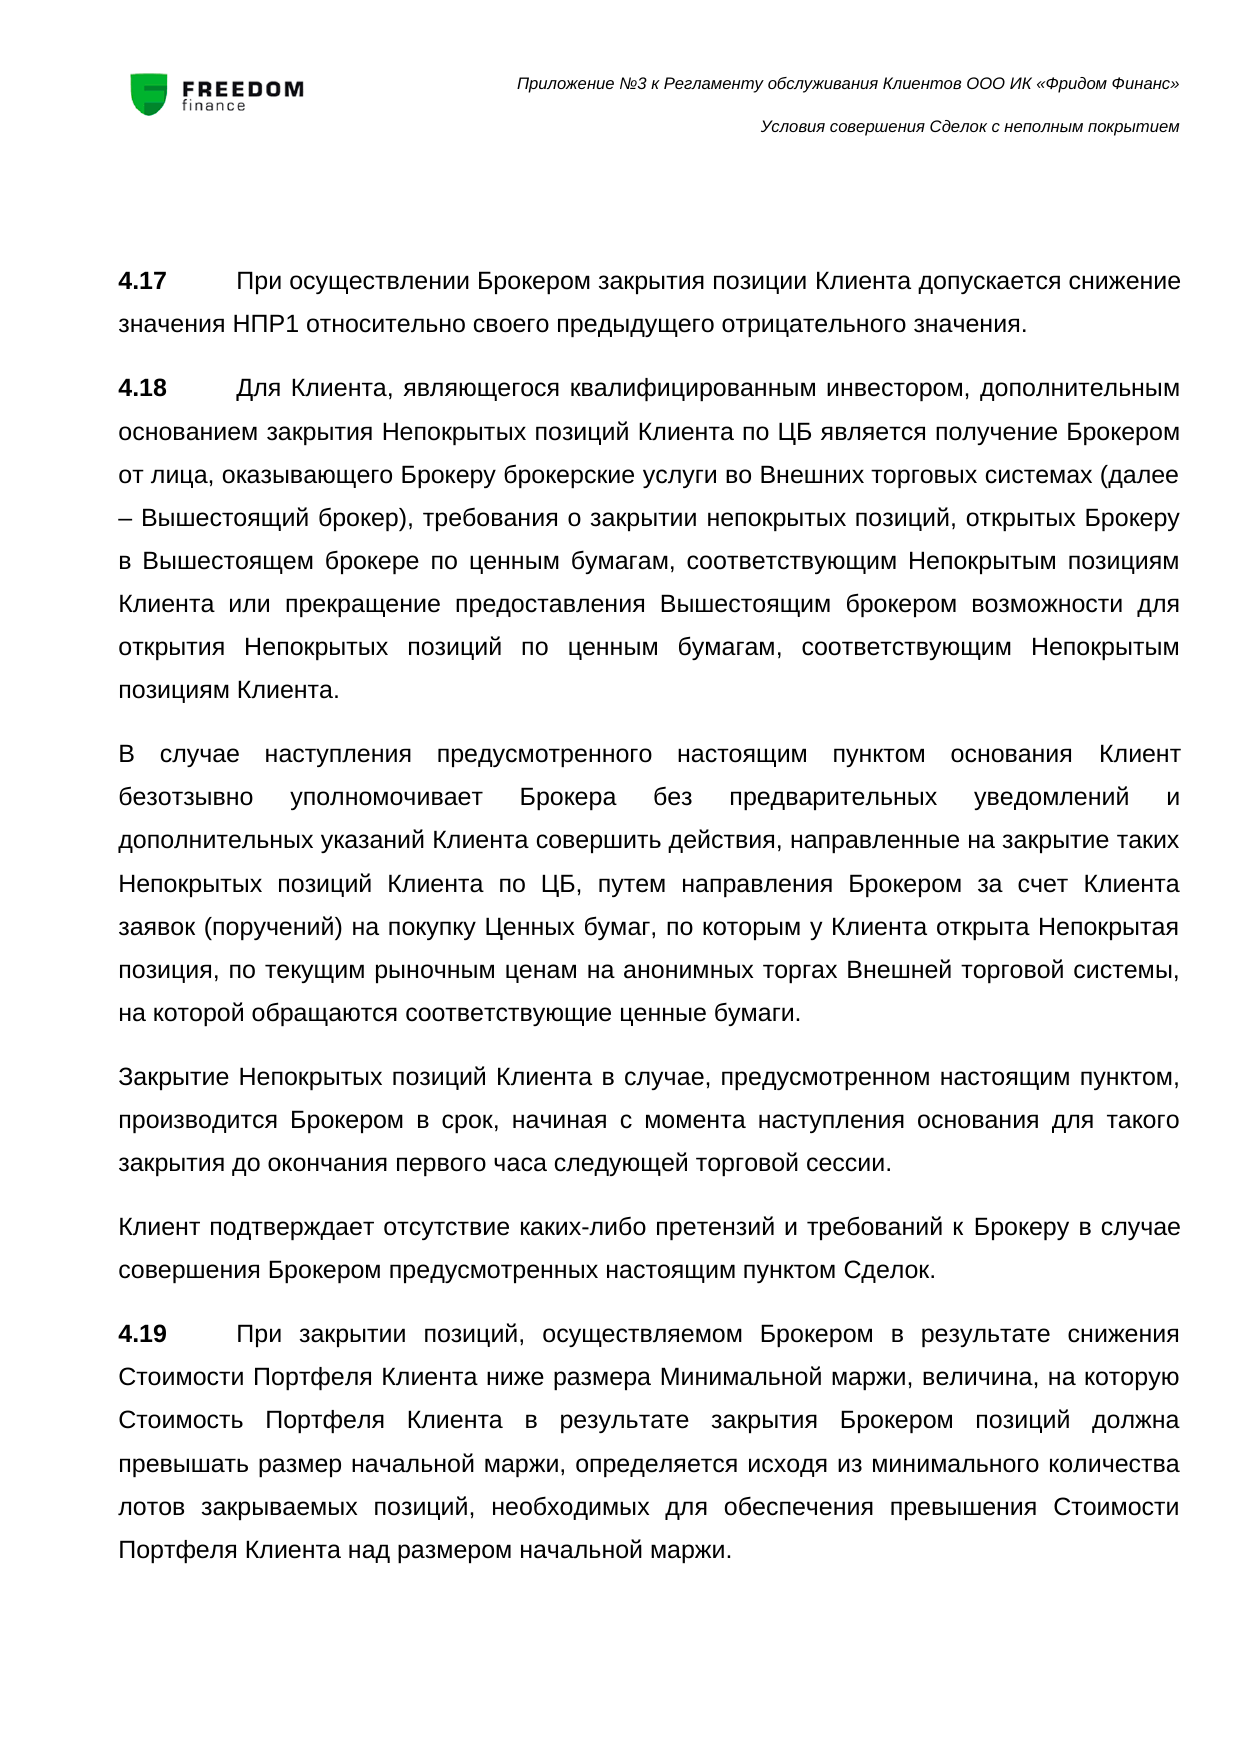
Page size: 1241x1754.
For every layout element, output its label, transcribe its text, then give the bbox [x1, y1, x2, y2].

picture [129, 73, 307, 116]
list Клиент подтверждает отсутствие каких-либо претензий и требований к Брокеру в случае совершения Брокером предусмотренных настоящим пунктом Сделок. [118, 1212, 1181, 1284]
list В случае наступления предусмотренного настоящим пунктом основания Клиент безотзывно уполномочивает Брокера без предварительных уведомлений и дополнительных указаний Клиента совершить действия, направленные на закрытие таких Непокрытых позиций Клиента по ЦБ, путем направления Брокером за счет Клиента заявок (поручений) на покупку Ценных бумаг, по которым у Клиента открыта Непокрытая позиция, по текущим рыночным ценам на анонимных торгах Внешней торговой системы, на которой обращаются соответствующие ценные бумаги. [118, 739, 1181, 1027]
text При закрытии позиций, осуществляемом Брокером в результате снижения Стоимости Портфеля Клиента ниже размера Минимальной маржи, величина, на которую Стоимость Портфеля Клиента в результате закрытия Брокером позиций должна превышать размер начальной маржи, определяется исходя из минимального количества лотов закрываемых позиций, необходимых для обеспечения превышения Стоимости Портфеля Клиента над размером начальной маржи. [118, 1319, 1181, 1563]
list Закрытие Непокрытых позиций Клиента в случае, предусмотренном настоящим пунктом, производится Брокером в срок, начиная с момента наступления основания для такого закрытия до окончания первого часа следующей торговой сессии. [118, 1062, 1181, 1177]
text Для Клиента, являющегося квалифицированным инвестором, дополнительным основанием закрытия Непокрытых позиций Клиента по ЦБ является получение Брокером от лица, оказывающего Брокеру брокерские услуги во Внешних торговых системах (далее – Вышестоящий брокер), требования о закрытии непокрытых позиций, открытых Брокеру в Вышестоящем брокере по ценным бумагам, соответствующим Непокрытым позициям Клиента или прекращение предоставления Вышестоящим брокером возможности для открытия Непокрытых позиций по ценным бумагам, соответствующим Непокрытым позициям Клиента. [118, 373, 1181, 704]
text При осуществлении Брокером закрытия позиции Клиента допускается снижение значения НПР1 относительно своего предыдущего отрицательного значения. [118, 266, 1181, 338]
